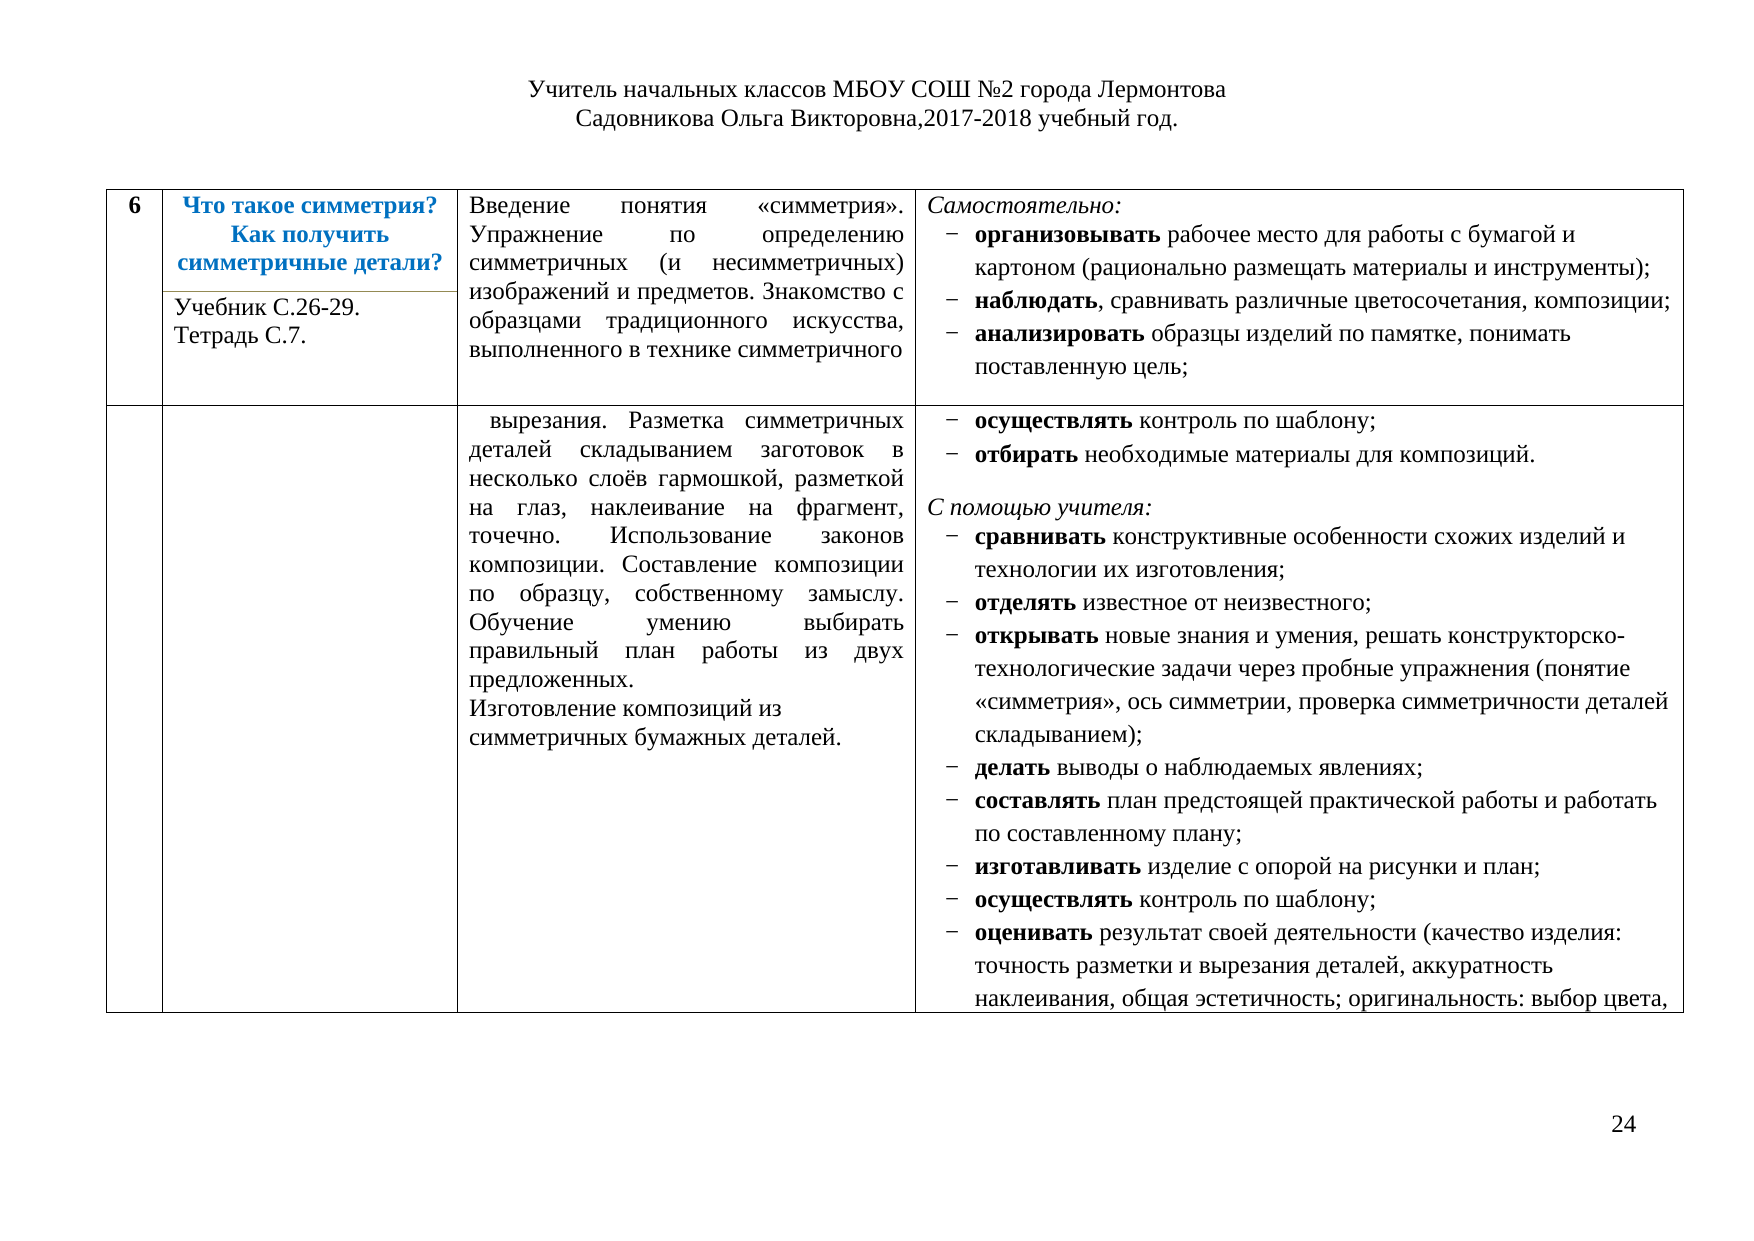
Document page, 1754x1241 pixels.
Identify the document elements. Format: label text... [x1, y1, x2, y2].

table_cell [458, 406, 915, 1012]
table_cell Что такое симметрия? Как получить симметричные детали? [163, 190, 457, 291]
table_cell Учебник С.26-29. Тетрадь С.7. [163, 292, 457, 404]
table_cell Введение понятия «симметрия». Упражнение по определению симметричных (и несимметричных) изображений и предметов. Знакомство с образцами традиционного искусства, выполненного в технике симметричного [458, 190, 915, 404]
table_cell 6 [107, 190, 162, 404]
table_cell [163, 406, 457, 1012]
table_cell [107, 406, 162, 1012]
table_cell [916, 406, 1683, 1012]
table_cell Самостоятельно: организовывать рабочее место для работы с бумагой и картоном (рационально размещать материалы и инструменты); наблюдать, сравнивать различные цветосочетания, композиции; анализировать образцы изделий по памятке, понимать поставленную цель; [916, 190, 1683, 404]
